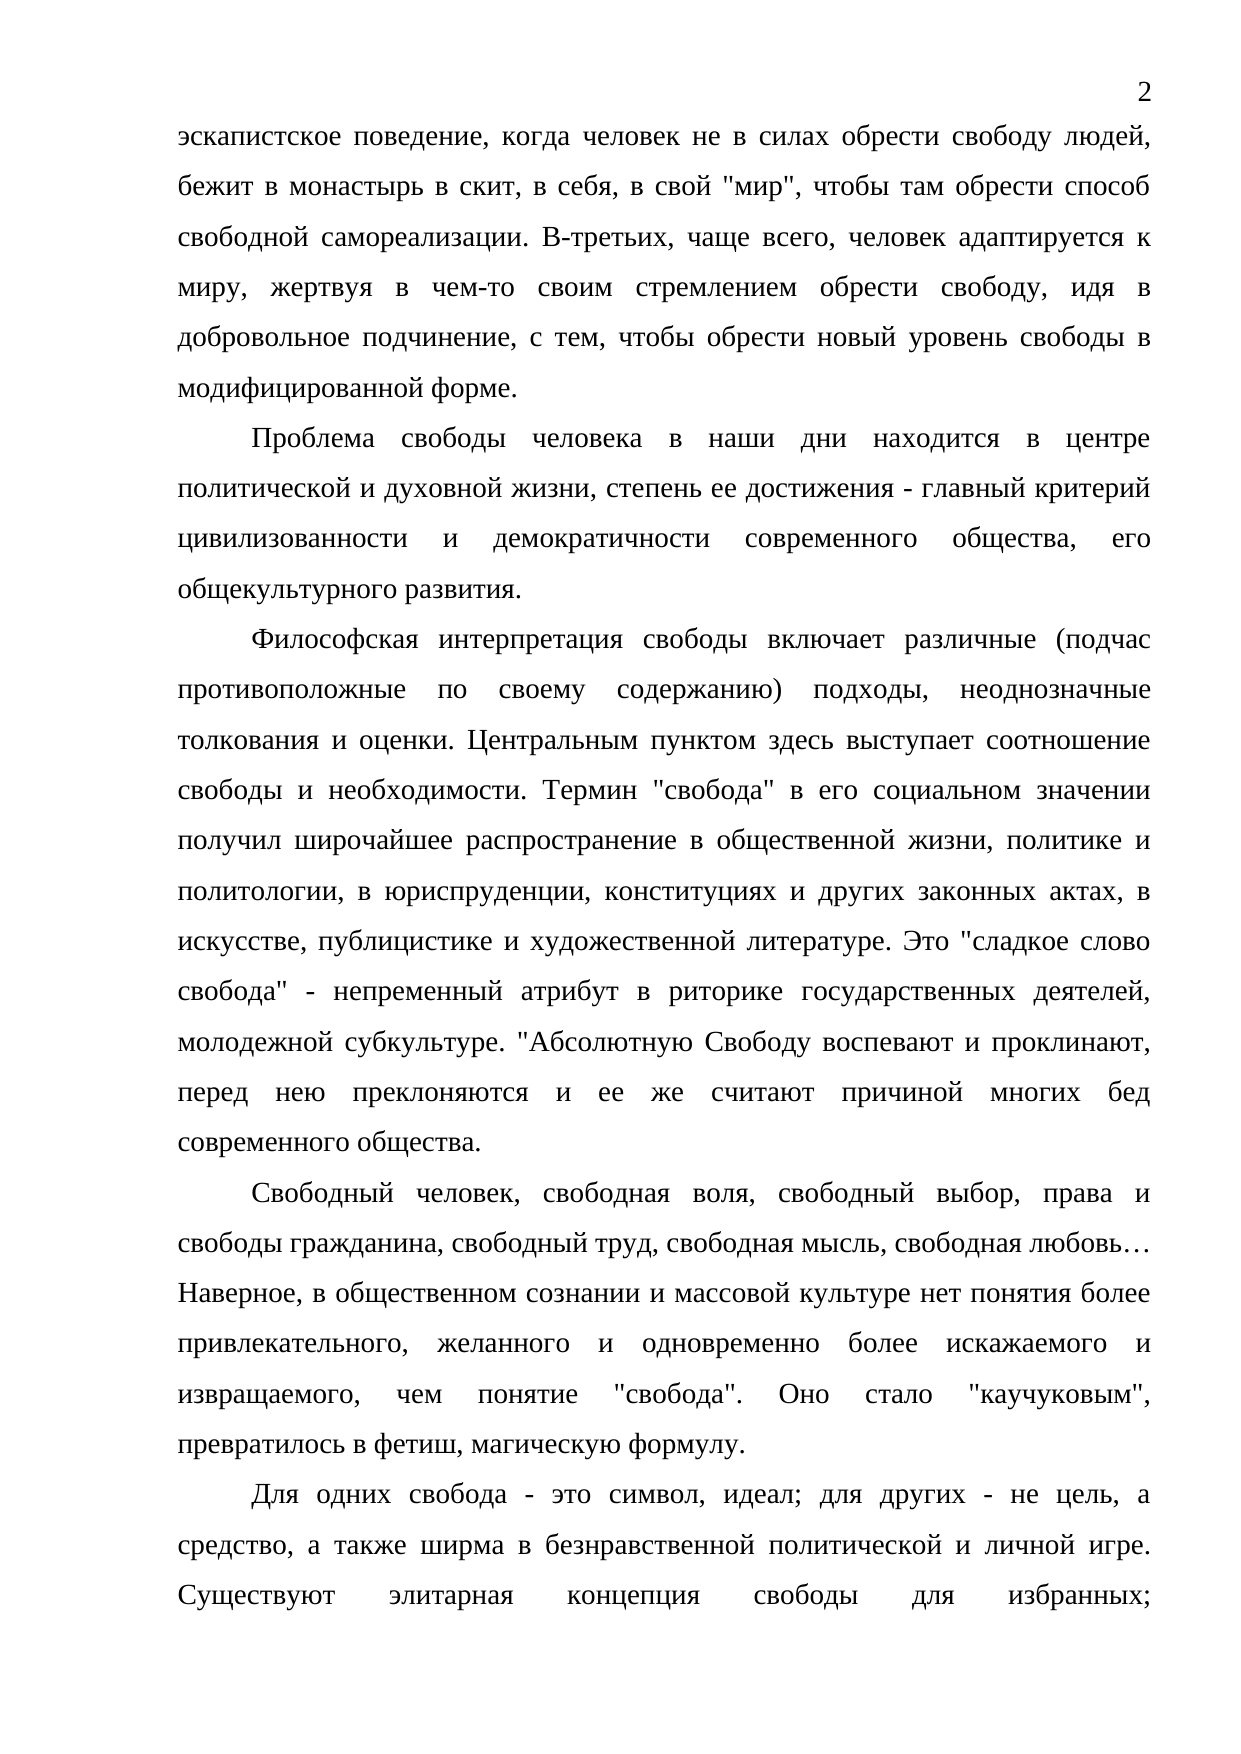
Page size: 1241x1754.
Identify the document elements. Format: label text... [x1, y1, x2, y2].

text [177, 1477, 1152, 1611]
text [177, 118, 1152, 403]
text Свободный человек, свободная воля, свободный выбор, права и свободы гражданина, свободный труд, свободная мысль, свободная любовь… Наверное, в общественном сознании и массовой культуре нет понятия более привлекательного, желанного и одновременно более искажаемого и извращаемого, чем понятие "свобода". Оно стало "каучуковым", превратилось в фетиш, магическую формулу. [177, 1175, 1152, 1460]
text Проблема свободы человека в наши дни находится в центре политической и духовной жизни, степень ее достижения - главный критерий цивилизованности и демократичности современного общества, его общекультурного развития. [177, 420, 1152, 604]
text Философская интерпретация свободы включает различные (подчас противоположные по своему содержанию) подходы, неоднозначные толкования и оценки. Центральным пунктом здесь выступает соотношение свободы и необходимости. Термин "свобода" в его социальном значении получил широчайшее распространение в общественной жизни, политике и политологии, в юриспруденции, конституциях и других законных актах, в искусстве, публицистике и художественной литературе. Это "сладкое слово свобода" - непременный атрибут в риторике государственных деятелей, молодежной субкультуре. "Абсолютную Свободу воспевают и проклинают, перед нею преклоняются и ее же считают причиной многих бед современного общества. [177, 621, 1152, 1158]
